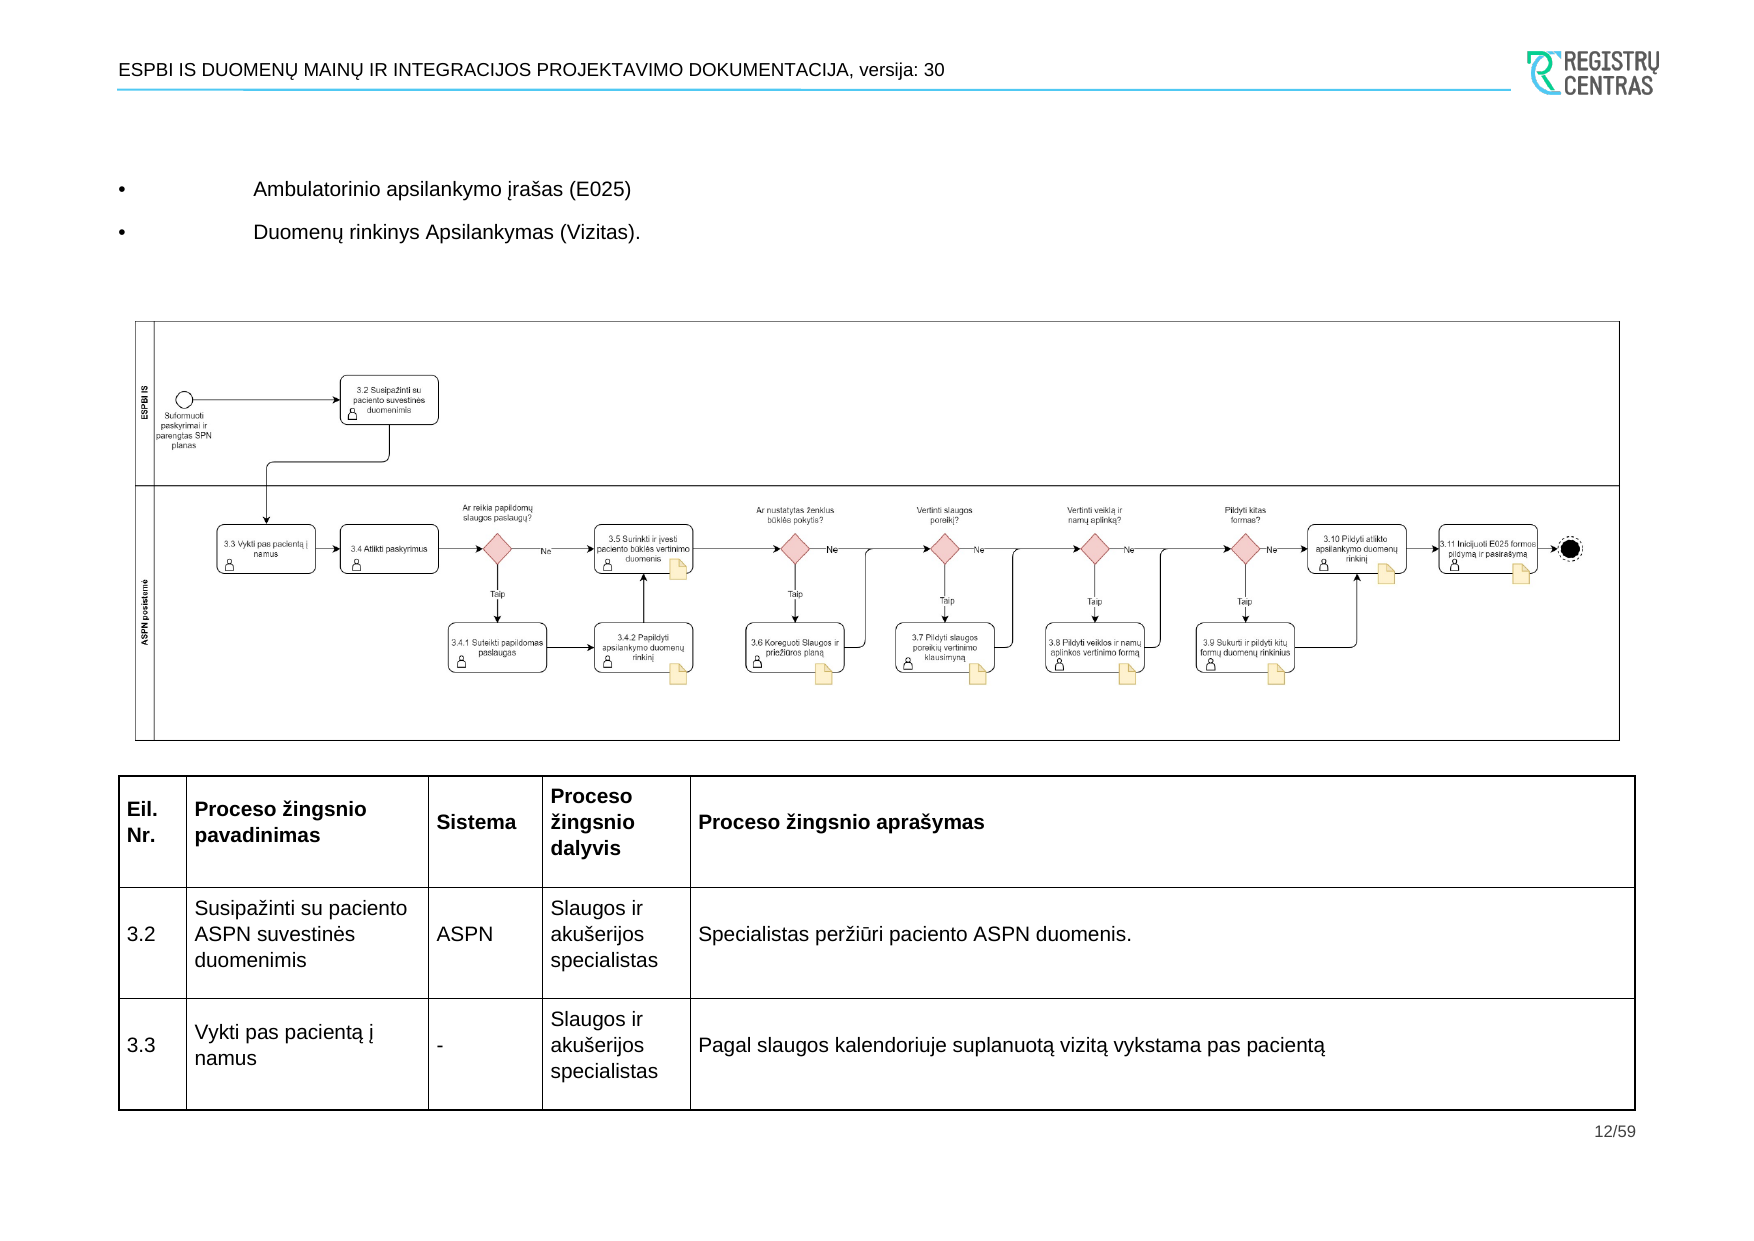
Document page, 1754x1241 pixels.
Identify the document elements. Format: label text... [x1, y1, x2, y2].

table_cell ASPN [429, 888, 542, 998]
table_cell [543, 999, 690, 1109]
picture [118, 304, 1636, 757]
table_header Proceso žingsnio aprašymas [691, 777, 1634, 886]
text • Duomenų rinkinys Apsilankymas (Vizitas). [118, 220, 1636, 244]
table_cell Susipažinti su paciento ASPN suvestinės duomenimis [187, 888, 428, 998]
table_cell Specialistas peržiūri paciento ASPN duomenis. [691, 888, 1634, 998]
table_header Eil. Nr. [120, 777, 186, 886]
text • Ambulatorinio apsilankymo įrašas (E025) [118, 177, 1636, 201]
table_cell Slaugos ir akušerijos specialistas [543, 888, 690, 998]
table_cell - [429, 999, 542, 1109]
table_cell 3.2 [120, 888, 186, 998]
table_cell Vykti pas pacientą į namus [187, 999, 428, 1109]
picture [1526, 49, 1660, 96]
table_header Sistema [429, 777, 542, 886]
table_header Proceso žingsnio dalyvis [543, 777, 690, 886]
table_cell Pagal slaugos kalendoriuje suplanuotą vizitą vykstama pas pacientą [691, 999, 1634, 1109]
table_header Proceso žingsnio pavadinimas [187, 777, 428, 886]
table_cell 3.3 [120, 999, 186, 1109]
